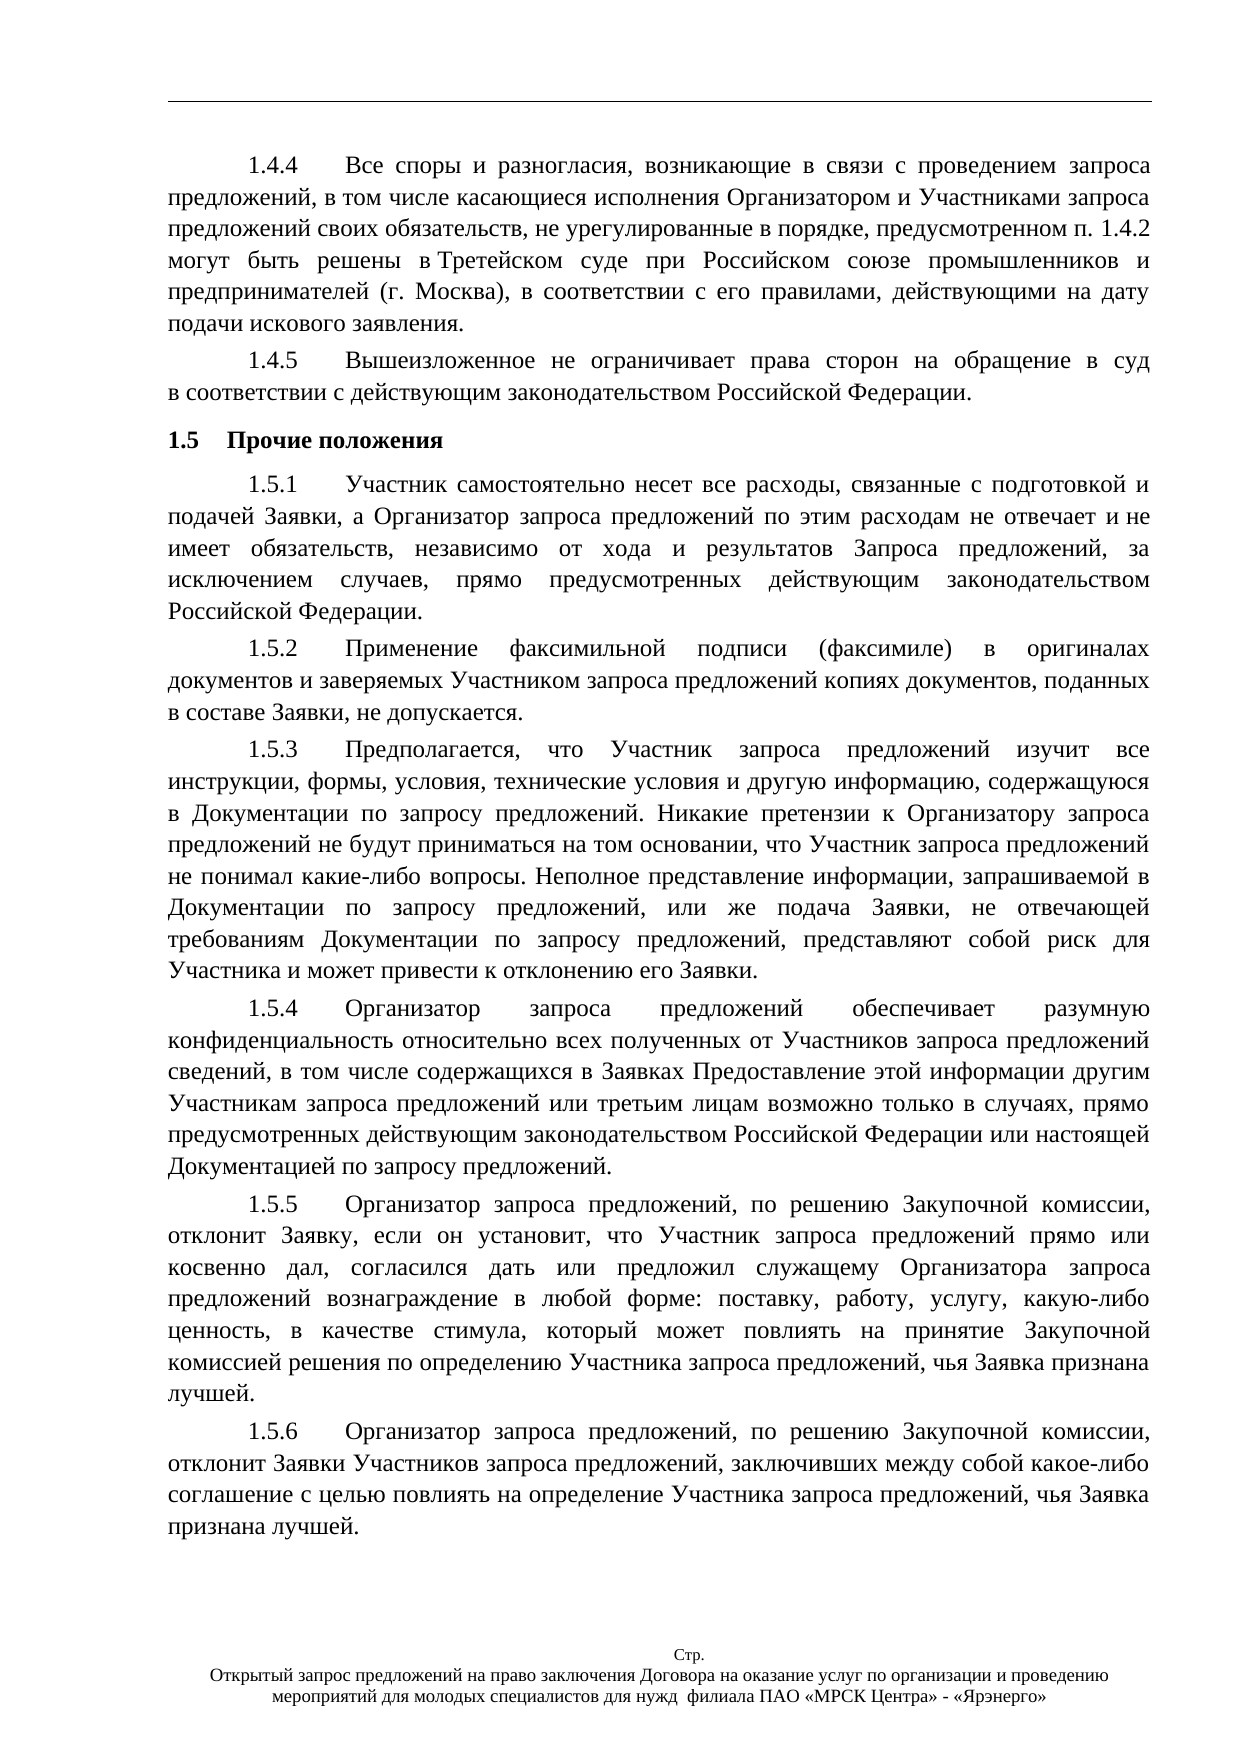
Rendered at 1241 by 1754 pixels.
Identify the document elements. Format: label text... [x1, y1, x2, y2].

list Вышеизложенное не ограничивает права сторон на обращение в суд в соответствии с действующим законодательством Российской Федерации. [168, 346, 1150, 406]
list Применение факсимильной подписи (факсимиле) в оригиналах документов и заверяемых Участником запроса предложений копиях документов, поданных в составе Заявки, не допускается. [168, 633, 1150, 725]
list Организатор запроса предложений, по решению Закупочной комиссии, отклонит Заявку, если он установит, что Участник запроса предложений прямо или косвенно дал, согласился дать или предложил служащему Организатора запроса предложений вознаграждение в любой форме: поставку, работу, услугу, какую-либо ценность, в качестве стимула, который может повлиять на принятие Закупочной комиссией решения по определению Участника запроса предложений, чья Заявка признана лучшей. [168, 1189, 1150, 1407]
subtitle Прочие положения [168, 425, 1152, 454]
list Предполагается, что Участник запроса предложений изучит все инструкции, формы, условия, технические условия и другую информацию, содержащуюся в Документации по запросу предложений. Никакие претензии к Организатору запроса предложений не будут приниматься на том основании, что Участник запроса предложений не понимал какие-либо вопросы. Неполное представление информации, запрашиваемой в Документации по запросу предложений, или же подача Заявки, не отвечающей требованиям Документации по запросу предложений, представляют собой риск для Участника и может привести к отклонению его Заявки. [168, 734, 1150, 984]
list Организатор запроса предложений обеспечивает разумную конфиденциальность относительно всех полученных от Участников запроса предложений сведений, в том числе содержащихся в Заявках Предоставление этой информации другим Участникам запроса предложений или третьим лицам возможно только в случаях, прямо предусмотренных действующим законодательством Российской Федерации или настоящей Документацией по запросу предложений. [168, 993, 1150, 1180]
list Организатор запроса предложений, по решению Закупочной комиссии, отклонит Заявки Участников запроса предложений, заключивших между собой какое-либо соглашение с целью повлиять на определение Участника запроса предложений, чья Заявка признана лучшей. [168, 1416, 1150, 1539]
list Все споры и разногласия, возникающие в связи с проведением запроса предложений, в том числе касающиеся исполнения Организатором и Участниками запроса предложений своих обязательств, не урегулированные в порядке, предусмотренном п. 1.4.2 могут быть решены в Третейском суде при Российском союзе промышленников и предпринимателей (г. Москва), в соответствии с его правилами, действующими на дату подачи искового заявления. [168, 150, 1150, 337]
list Участник самостоятельно несет все расходы, связанные с подготовкой и подачей Заявки, а Организатор запроса предложений по этим расходам не отвечает и не имеет обязательств, независимо от хода и результатов Запроса предложений, за исключением случаев, прямо предусмотренных действующим законодательством Российской Федерации. [168, 469, 1150, 624]
